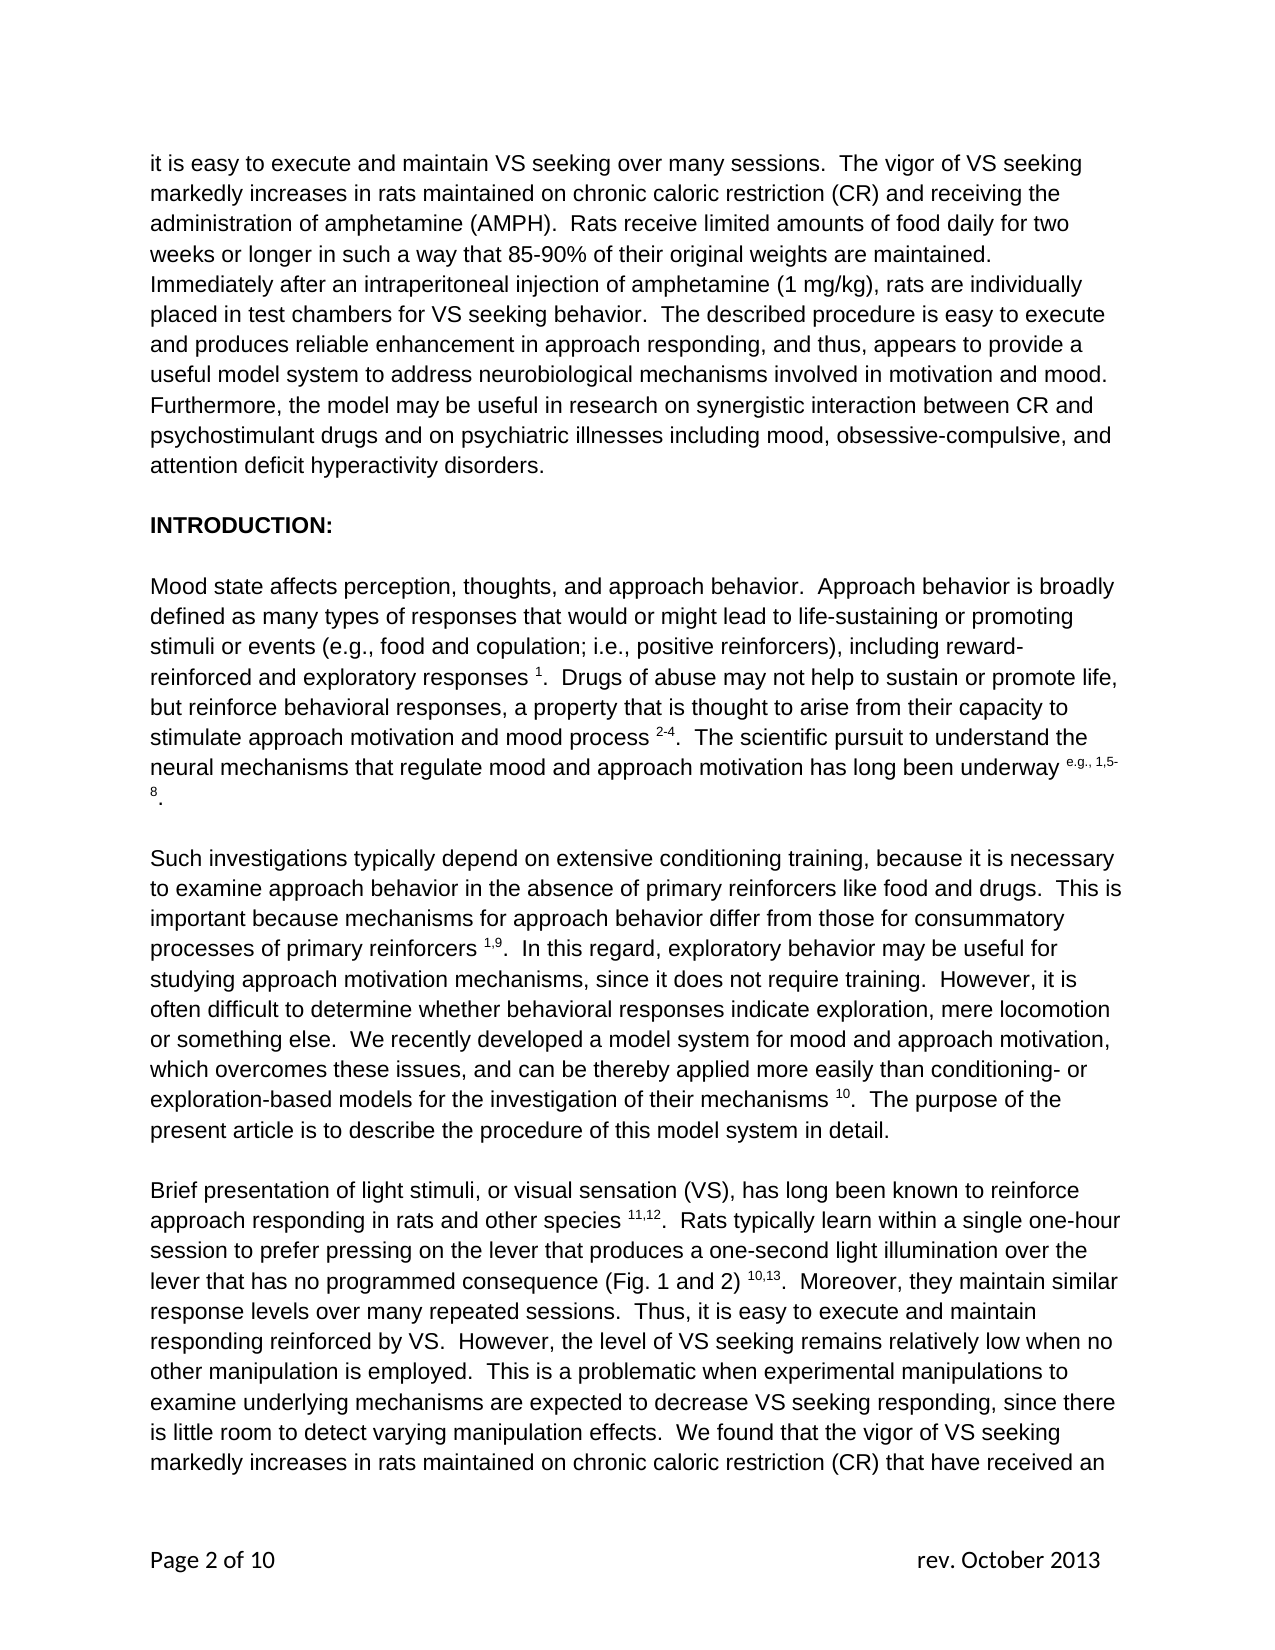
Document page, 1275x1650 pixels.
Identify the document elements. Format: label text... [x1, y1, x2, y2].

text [150, 1177, 1125, 1475]
text INTRODUCTION: [150, 512, 1125, 539]
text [150, 150, 1125, 478]
text Such investigations typically depend on extensive conditioning training, because it is necessary to examine approach behavior in the absence of primary reinforcers like food and drugs. This is important because mechanisms for approach behavior differ from those for consummatory processes of primary reinforcers 1,9. In this regard, exploratory behavior may be useful for studying approach motivation mechanisms, since it does not require training. However, it is often difficult to determine whether behavioral responses indicate exploration, mere locomotion or something else. We recently developed a model system for mood and approach motivation, which overcomes these issues, and can be thereby applied more easily than conditioning- or exploration-based models for the investigation of their mechanisms 10. The purpose of the present article is to describe the procedure of this model system in detail. [150, 845, 1125, 1143]
text Mood state affects perception, thoughts, and approach behavior. Approach behavior is broadly defined as many types of responses that would or might lead to life-sustaining or promoting stimuli or events (e.g., food and copulation; i.e., positive reinforcers), including reward-reinforced and exploratory responses 1. Drugs of abuse may not help to sustain or promote life, but reinforce behavioral responses, a property that is thought to arise from their capacity to stimulate approach motivation and mood process 2-4. The scientific pursuit to understand the neural mechanisms that regulate mood and approach motivation has long been underway e.g., 1,5-8. [150, 573, 1125, 811]
